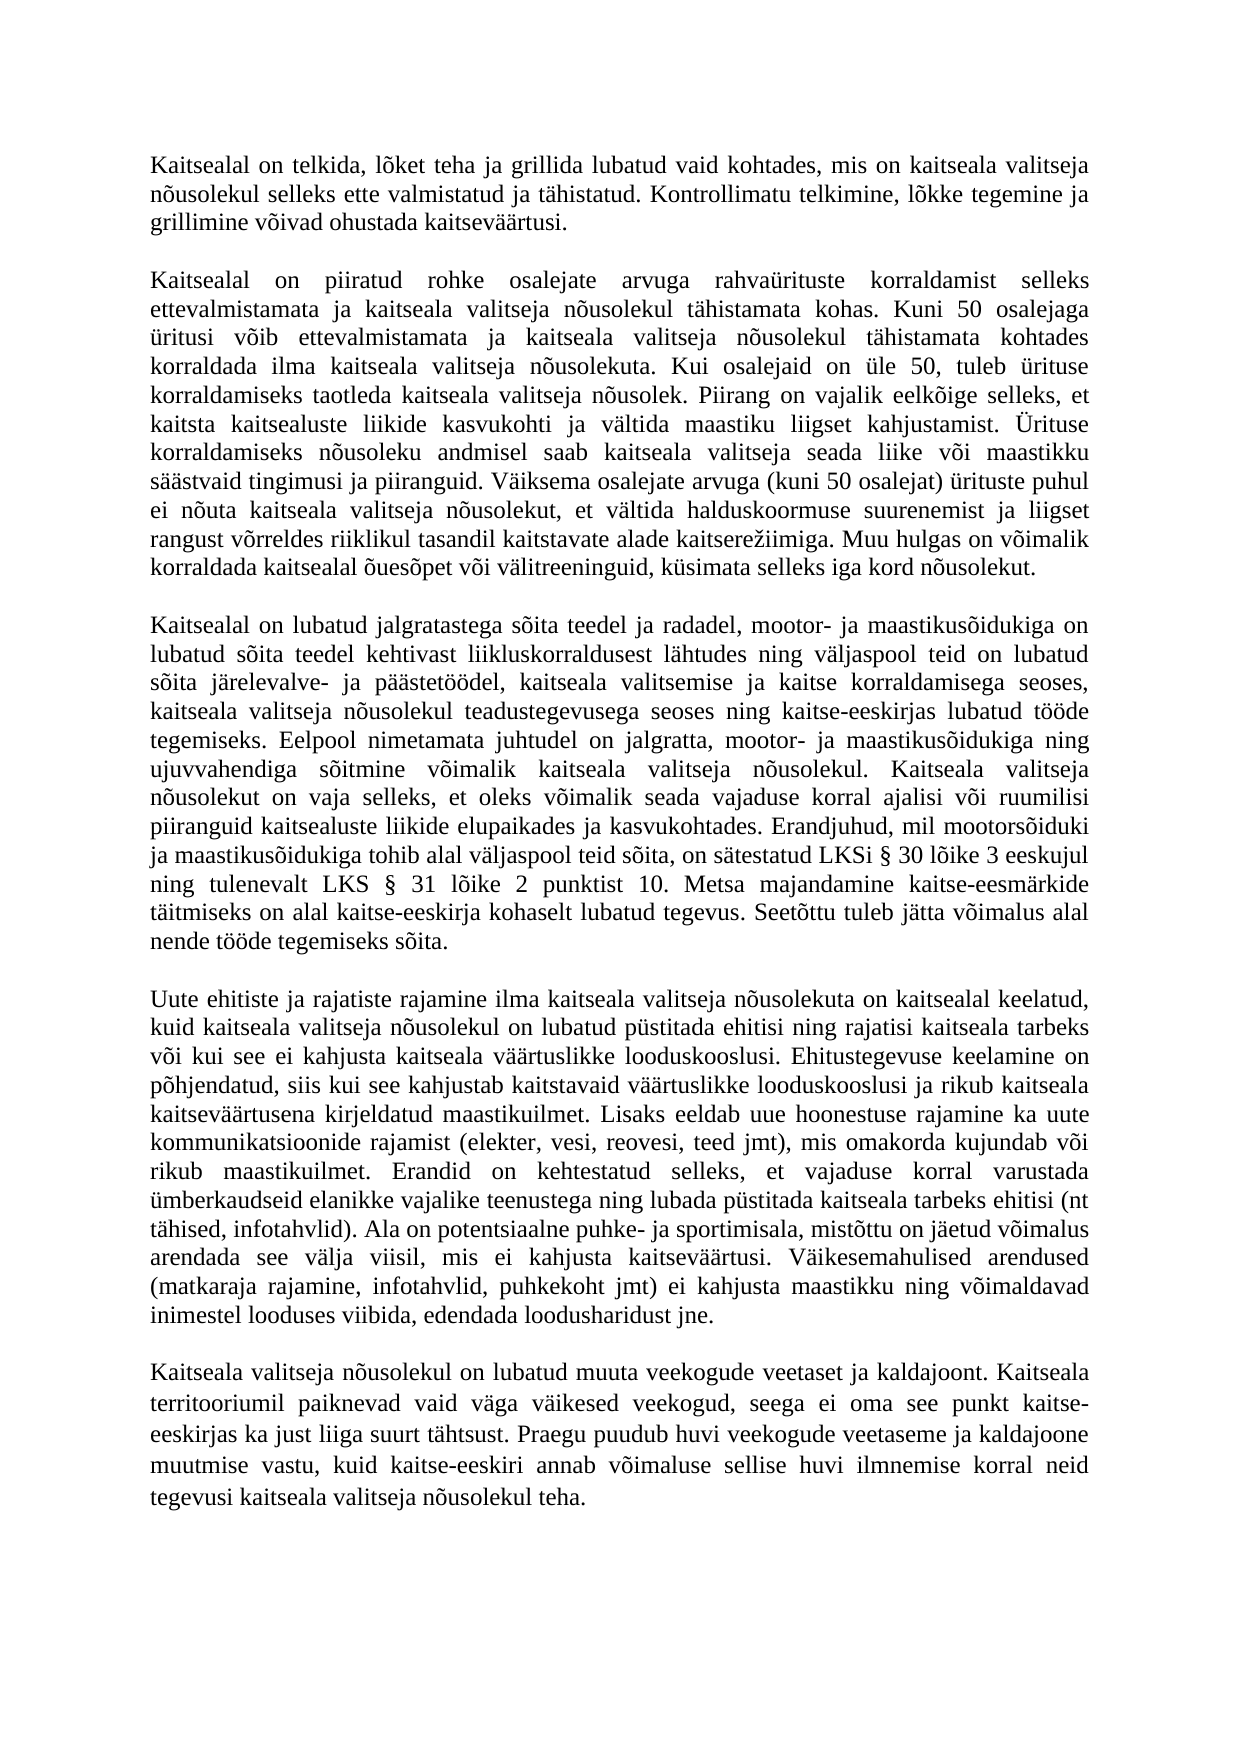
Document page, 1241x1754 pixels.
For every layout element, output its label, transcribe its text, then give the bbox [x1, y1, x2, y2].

text Kaitsealal on lubatud jalgratastega sõita teedel ja radadel, mootor- ja maastikusõidukiga on lubatud sõita teedel kehtivast liikluskorraldusest lähtudes ning väljaspool teid on lubatud sõita järelevalve- ja päästetöödel, kaitseala valitsemise ja kaitse korraldamisega seoses, kaitseala valitseja nõusolekul teadustegevusega seoses ning kaitse-eeskirjas lubatud tööde tegemiseks. Eelpool nimetamata juhtudel on jalgratta, mootor- ja maastikusõidukiga ning ujuvvahendiga sõitmine võimalik kaitseala valitseja nõusolekul. Kaitseala valitseja nõusolekut on vaja selleks, et oleks võimalik seada vajaduse korral ajalisi või ruumilisi piiranguid kaitsealuste liikide elupaikades ja kasvukohtades. Erandjuhud, mil mootorsõiduki ja maastikusõidukiga tohib alal väljaspool teid sõita, on sätestatud LKSi § 30 lõike 3 eeskujul ning tulenevalt LKS § 31 lõike 2 punktist 10. Metsa majandamine kaitse-eesmärkide täitmiseks on alal kaitse-eeskirja kohaselt lubatud tegevus. Seetõttu tuleb jätta võimalus alal nende tööde tegemiseks sõita. [150, 610, 1090, 955]
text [150, 150, 1090, 236]
text Kaitsealal on piiratud rohke osalejate arvuga rahvaürituste korraldamist selleks ettevalmistamata ja kaitseala valitseja nõusolekul tähistamata kohas. Kuni 50 osalejaga üritusi võib ettevalmistamata ja kaitseala valitseja nõusolekul tähistamata kohtades korraldada ilma kaitseala valitseja nõusolekuta. Kui osalejaid on üle 50, tuleb ürituse korraldamiseks taotleda kaitseala valitseja nõusolek. Piirang on vajalik eelkõige selleks, et kaitsta kaitsealuste liikide kasvukohti ja vältida maastiku liigset kahjustamist. Ürituse korraldamiseks nõusoleku andmisel saab kaitseala valitseja seada liike või maastikku säästvaid tingimusi ja piiranguid. Väiksema osalejate arvuga (kuni 50 osalejat) ürituste puhul ei nõuta kaitseala valitseja nõusolekut, et vältida halduskoormuse suurenemist ja liigset rangust võrreldes riiklikul tasandil kaitstavate alade kaitserežiimiga. Muu hulgas on võimalik korraldada kaitsealal õuesõpet või välitreeninguid, küsimata selleks iga kord nõusolekut. [150, 265, 1090, 581]
text Kaitseala valitseja nõusolekul on lubatud muuta veekogude veetaset ja kaldajoont. Kaitseala territooriumil paiknevad vaid väga väikesed veekogud, seega ei oma see punkt kaitse-eeskirjas ka just liiga suurt tähtsust. Praegu puudub huvi veekogude veetaseme ja kaldajoone muutmise vastu, kuid kaitse-eeskiri annab võimaluse sellise huvi ilmnemise korral neid tegevusi kaitseala valitseja nõusolekul teha. [150, 1357, 1090, 1510]
text Uute ehitiste ja rajatiste rajamine ilma kaitseala valitseja nõusolekuta on kaitsealal keelatud, kuid kaitseala valitseja nõusolekul on lubatud püstitada ehitisi ning rajatisi kaitseala tarbeks või kui see ei kahjusta kaitseala väärtuslikke looduskooslusi. Ehitustegevuse keelamine on põhjendatud, siis kui see kahjustab kaitstavaid väärtuslikke looduskooslusi ja rikub kaitseala kaitseväärtusena kirjeldatud maastikuilmet. Lisaks eeldab uue hoonestuse rajamine ka uute kommunikatsioonide rajamist (elekter, vesi, reovesi, teed jmt), mis omakorda kujundab või rikub maastikuilmet. Erandid on kehtestatud selleks, et vajaduse korral varustada ümberkaudseid elanikke vajalike teenustega ning lubada püstitada kaitseala tarbeks ehitisi (nt tähised, infotahvlid). Ala on potentsiaalne puhke- ja sportimisala, mistõttu on jäetud võimalus arendada see välja viisil, mis ei kahjusta kaitseväärtusi. Väikesemahulised arendused (matkaraja rajamine, infotahvlid, puhkekoht jmt) ei kahjusta maastikku ning võimaldavad inimestel looduses viibida, edendada loodusharidust jne. [150, 984, 1090, 1329]
